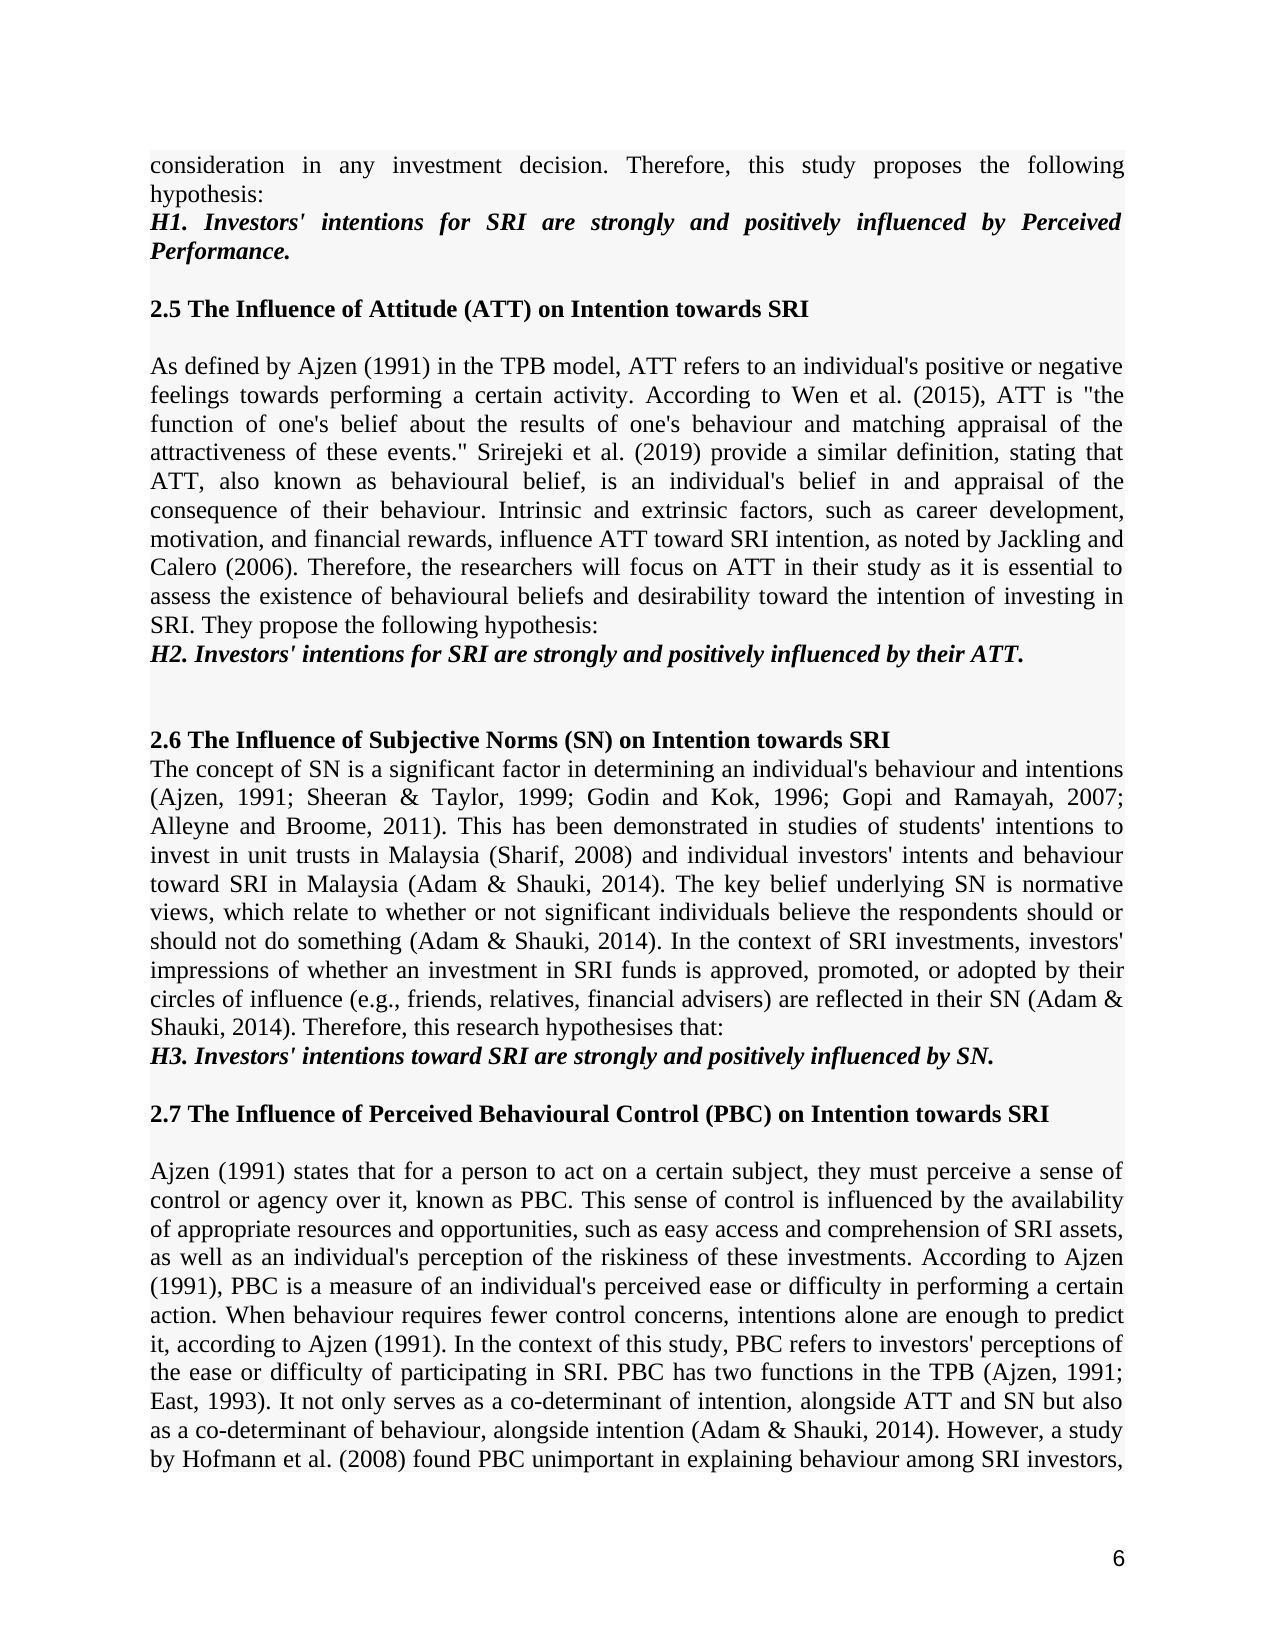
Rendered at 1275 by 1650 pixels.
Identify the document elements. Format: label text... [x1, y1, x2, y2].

text H2. Investors' intentions for SRI are strongly and positively influenced by their ATT. [150, 639, 1125, 667]
text 2.5 The Influence of Attitude (ATT) on Intention towards SRI [150, 294, 1125, 322]
subtitle 2.6 The Influence of Subjective Norms (SN) on Intention towards SRI [150, 725, 1125, 754]
text H1. Investors' intentions for SRI are strongly and positively influenced by Perceived Performance. [150, 207, 1125, 265]
subtitle 2.7 The Influence of Perceived Behavioural Control (PBC) on Intention towards SRI [150, 1099, 1125, 1127]
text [150, 150, 1125, 207]
text The concept of SN is a significant factor in determining an individual's behaviour and intentions (Ajzen, 1991; Sheeran & Taylor, 1999; Godin and Kok, 1996; Gopi and Ramayah, 2007; Alleyne and Broome, 2011). This has been demonstrated in studies of students' intentions to invest in unit trusts in Malaysia (Sharif, 2008) and individual investors' intents and behaviour toward SRI in Malaysia (Adam & Shauki, 2014). The key belief underlying SN is normative views, which relate to whether or not significant individuals believe the respondents should or should not do something (Adam & Shauki, 2014). In the context of SRI investments, investors' impressions of whether an investment in SRI funds is approved, promoted, or adopted by their circles of influence (e.g., friends, relatives, financial advisers) are reflected in their SN (Adam & Shauki, 2014). Therefore, this research hypothesises that: [150, 754, 1125, 1041]
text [150, 1156, 1125, 1472]
text As defined by Ajzen (1991) in the TPB model, ATT refers to an individual's positive or negative feelings towards performing a certain activity. According to Wen et al. (2015), ATT is "the function of one's belief about the results of one's behaviour and matching appraisal of the attractiveness of these events." Srirejeki et al. (2019) provide a similar definition, stating that ATT, also known as behavioural belief, is an individual's belief in and appraisal of the consequence of their behaviour. Intrinsic and extrinsic factors, such as career development, motivation, and financial rewards, influence ATT toward SRI intention, as noted by Jackling and Calero (2006). Therefore, the researchers will focus on ATT in their study as it is essential to assess the existence of behavioural beliefs and desirability toward the intention of investing in SRI. They propose the following hypothesis: [150, 351, 1125, 639]
text H3. Investors' intentions toward SRI are strongly and positively influenced by SN. [150, 1041, 1125, 1070]
